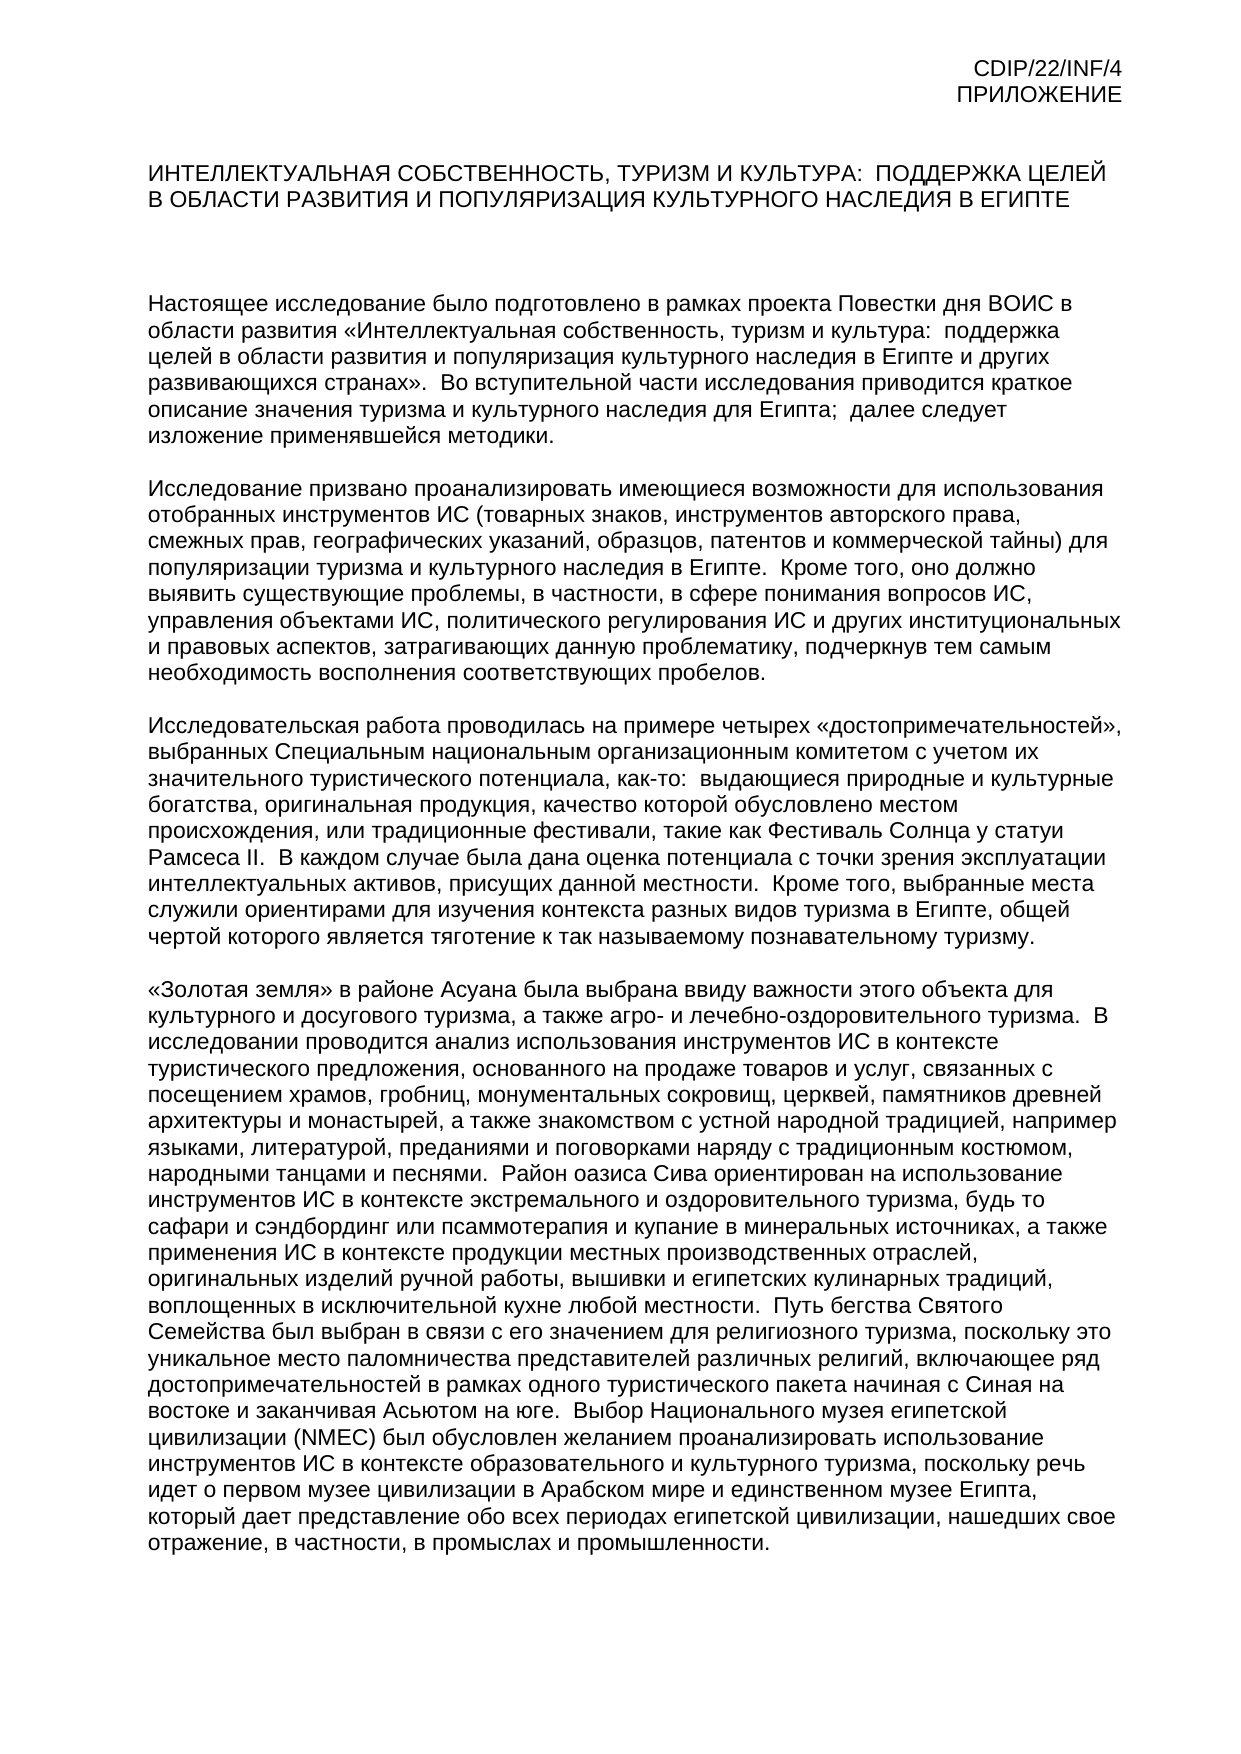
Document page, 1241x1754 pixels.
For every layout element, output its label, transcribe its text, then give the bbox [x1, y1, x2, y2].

text Исследование призвано проанализировать имеющиеся возможности для использования отобранных инструментов ИС (товарных знаков, инструментов авторского права, смежных прав, географических указаний, образцов, патентов и коммерческой тайны) для популяризации туризма и культурного наследия в Египте. Кроме того, оно должно выявить существующие проблемы, в частности, в сфере понимания вопросов ИС, управления объектами ИС, политического регулирования ИС и других институциональных и правовых аспектов, затрагивающих данную проблематику, подчеркнув тем самым необходимость восполнения соответствующих пробелов. [148, 475, 1122, 686]
text «Золотая земля» в районе Асуана была выбрана ввиду важности этого объекта для культурного и досугового туризма, а также агро- и лечебно-оздоровительного туризма. В исследовании проводится анализ использования инструментов ИС в контексте туристического предложения, основанного на продаже товаров и услуг, связанных с посещением храмов, гробниц, монументальных сокровищ, церквей, памятников древней архитектуры и монастырей, а также знакомством с устной народной традицией, например языками, литературой, преданиями и поговорками наряду с традиционным костюмом, народными танцами и песнями. Район оазиса Сива ориентирован на использование инструментов ИС в контексте экстремального и оздоровительного туризма, будь то сафари и сэндбординг или псаммотерапия и купание в минеральных источниках, а также применения ИС в контексте продукции местных производственных отраслей, оригинальных изделий ручной работы, вышивки и египетских кулинарных традиций, воплощенных в исключительной кухне любой местности. Путь бегства Святого Семейства был выбран в связи с его значением для религиозного туризма, поскольку это уникальное место паломничества представителей различных религий, включающее ряд достопримечательностей в рамках одного туристического пакета начиная с Синая на востоке и заканчивая Асьютом на юге. Выбор Национального музея египетской цивилизации (NMEC) был обусловлен желанием проанализировать использование инструментов ИС в контексте образовательного и культурного туризма, поскольку речь идет о первом музее цивилизации в Арабском мире и единственном музее Египта, который дает представление обо всех периодах египетской цивилизации, нашедших свое отражение, в частности, в промыслах и промышленности. [148, 976, 1122, 1555]
text Настоящее исследование было подготовлено в рамках проекта Повестки дня ВОИС в области развития «Интеллектуальная собственность, туризм и культура: поддержка целей в области развития и популяризация культурного наследия в Египте и других развивающихся странах». Во вступительной части исследования приводится краткое описание значения туризма и культурного наследия для Египта; далее следует изложение применявшейся методики. [148, 290, 1122, 448]
text ИНТЕЛЛЕКТУАЛЬНАЯ СОБСТВЕННОСТЬ, ТУРИЗМ И КУЛЬТУРА: ПОДДЕРЖКА ЦЕЛЕЙ В ОБЛАСТИ РАЗВИТИЯ И ПОПУЛЯРИЗАЦИЯ КУЛЬТУРНОГО НАСЛЕДИЯ В ЕГИПТЕ [148, 160, 1122, 213]
text Исследовательская работа проводилась на примере четырех «достопримечательностей», выбранных Специальным национальным организационным комитетом с учетом их значительного туристического потенциала, как-то: выдающиеся природные и культурные богатства, оригинальная продукция, качество которой обусловлено местом происхождения, или традиционные фестивали, такие как Фестиваль Солнца у статуи Рамсеса II. В каждом случае была дана оценка потенциала с точки зрения эксплуатации интеллектуальных активов, присущих данной местности. Кроме того, выбранные места служили ориентирами для изучения контекста разных видов туризма в Египте, общей чертой которого является тяготение к так называемому познавательному туризму. [148, 712, 1122, 949]
